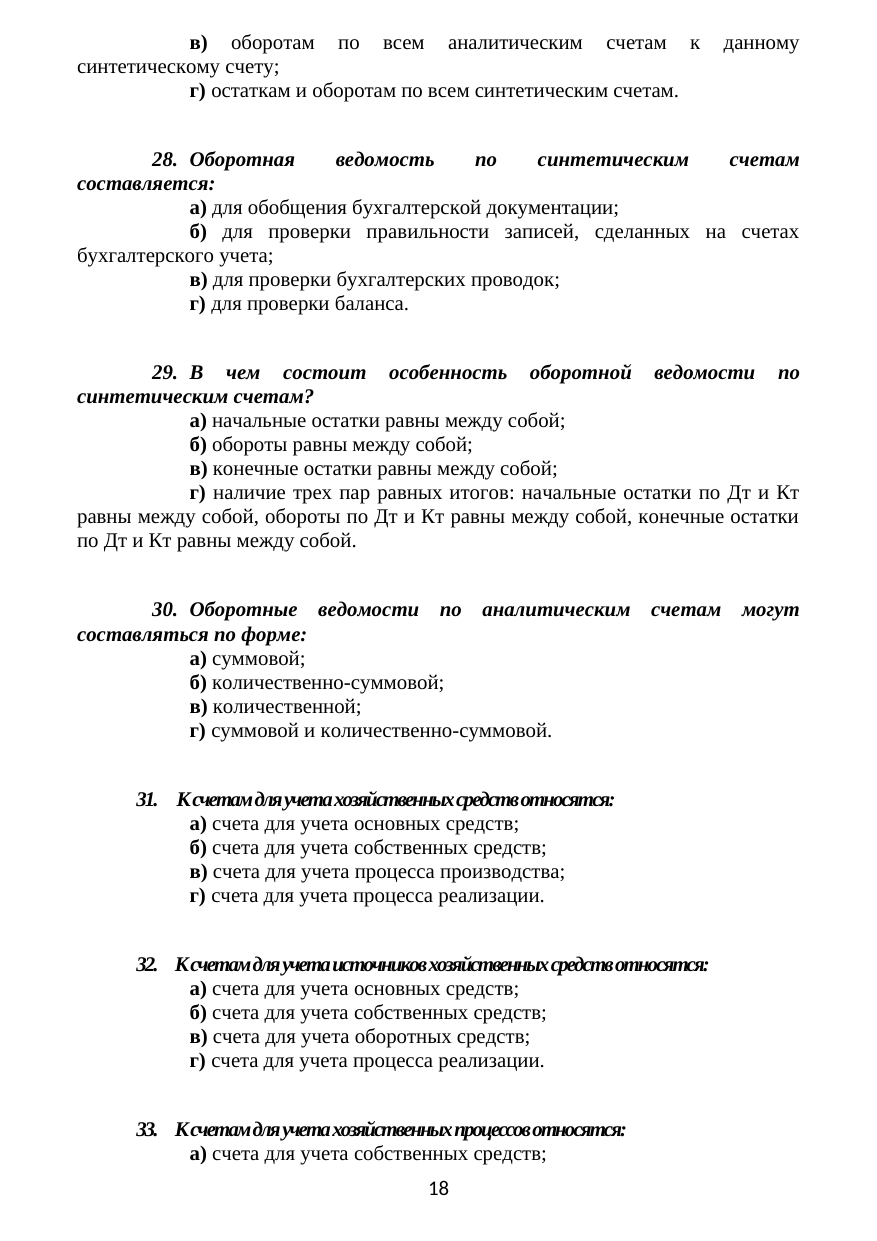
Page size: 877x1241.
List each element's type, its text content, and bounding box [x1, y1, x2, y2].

text г) суммовой и количественно-суммовой. [189, 718, 800, 742]
text г) счета для учета процесса реализации. [189, 883, 800, 907]
text г) для проверки баланса. [189, 291, 800, 315]
text г) счета для учета процесса реализации. [189, 1048, 800, 1072]
text в) конечные остатки равны между собой; [77, 456, 800, 480]
text а) счета для учета собственных средств; [77, 1141, 800, 1165]
list К счетам для учета источников хозяйственных средств относятся: [136, 952, 800, 976]
text б) счета для учета собственных средств; [77, 1000, 800, 1024]
text а) счета для учета основных средств; [77, 976, 800, 1000]
text б) количественно-суммовой; [77, 669, 800, 694]
text б) счета для учета собственных средств; [77, 835, 800, 859]
text в) для проверки бухгалтерских проводок; [77, 267, 800, 291]
list В чем состоит особенность оборотной ведомости по синтетическим счетам? [77, 360, 800, 408]
list Оборотные ведомости по аналитическим счетам могут составляться по форме: [77, 597, 800, 646]
text в) счета для учета оборотных средств; [77, 1024, 800, 1048]
text в) оборотам по всем аналитическим счетам к данному синтетическому счету; [77, 29, 800, 78]
text а) начальные остатки равны между собой; [77, 408, 800, 432]
text в) количественной; [77, 694, 800, 718]
list Оборотная ведомость по синтетическим счетам составляется: [77, 147, 800, 195]
text а) счета для учета основных средств; [77, 811, 800, 835]
text г) остаткам и оборотам по всем синтетическим счетам. [189, 78, 800, 102]
text в) счета для учета процесса производства; [77, 859, 800, 883]
list К счетам для учета хозяйственных процессов относятся: [136, 1117, 800, 1141]
text г) наличие трех пар равных итогов: начальные остатки по Дт и Кт равны между собой, обороты по Дт и Кт равны между собой, конечные остатки по Дт и Кт равны между собой. [77, 480, 800, 552]
text б) обороты равны между собой; [77, 432, 800, 456]
list К счетам для учета хозяйственных средств относятся: [136, 787, 800, 811]
text б) для проверки правильности записей, сделанных на счетах бухгалтерского учета; [77, 219, 800, 267]
text а) суммовой; [77, 646, 800, 669]
text а) для обобщения бухгалтерской документации; [77, 195, 800, 219]
